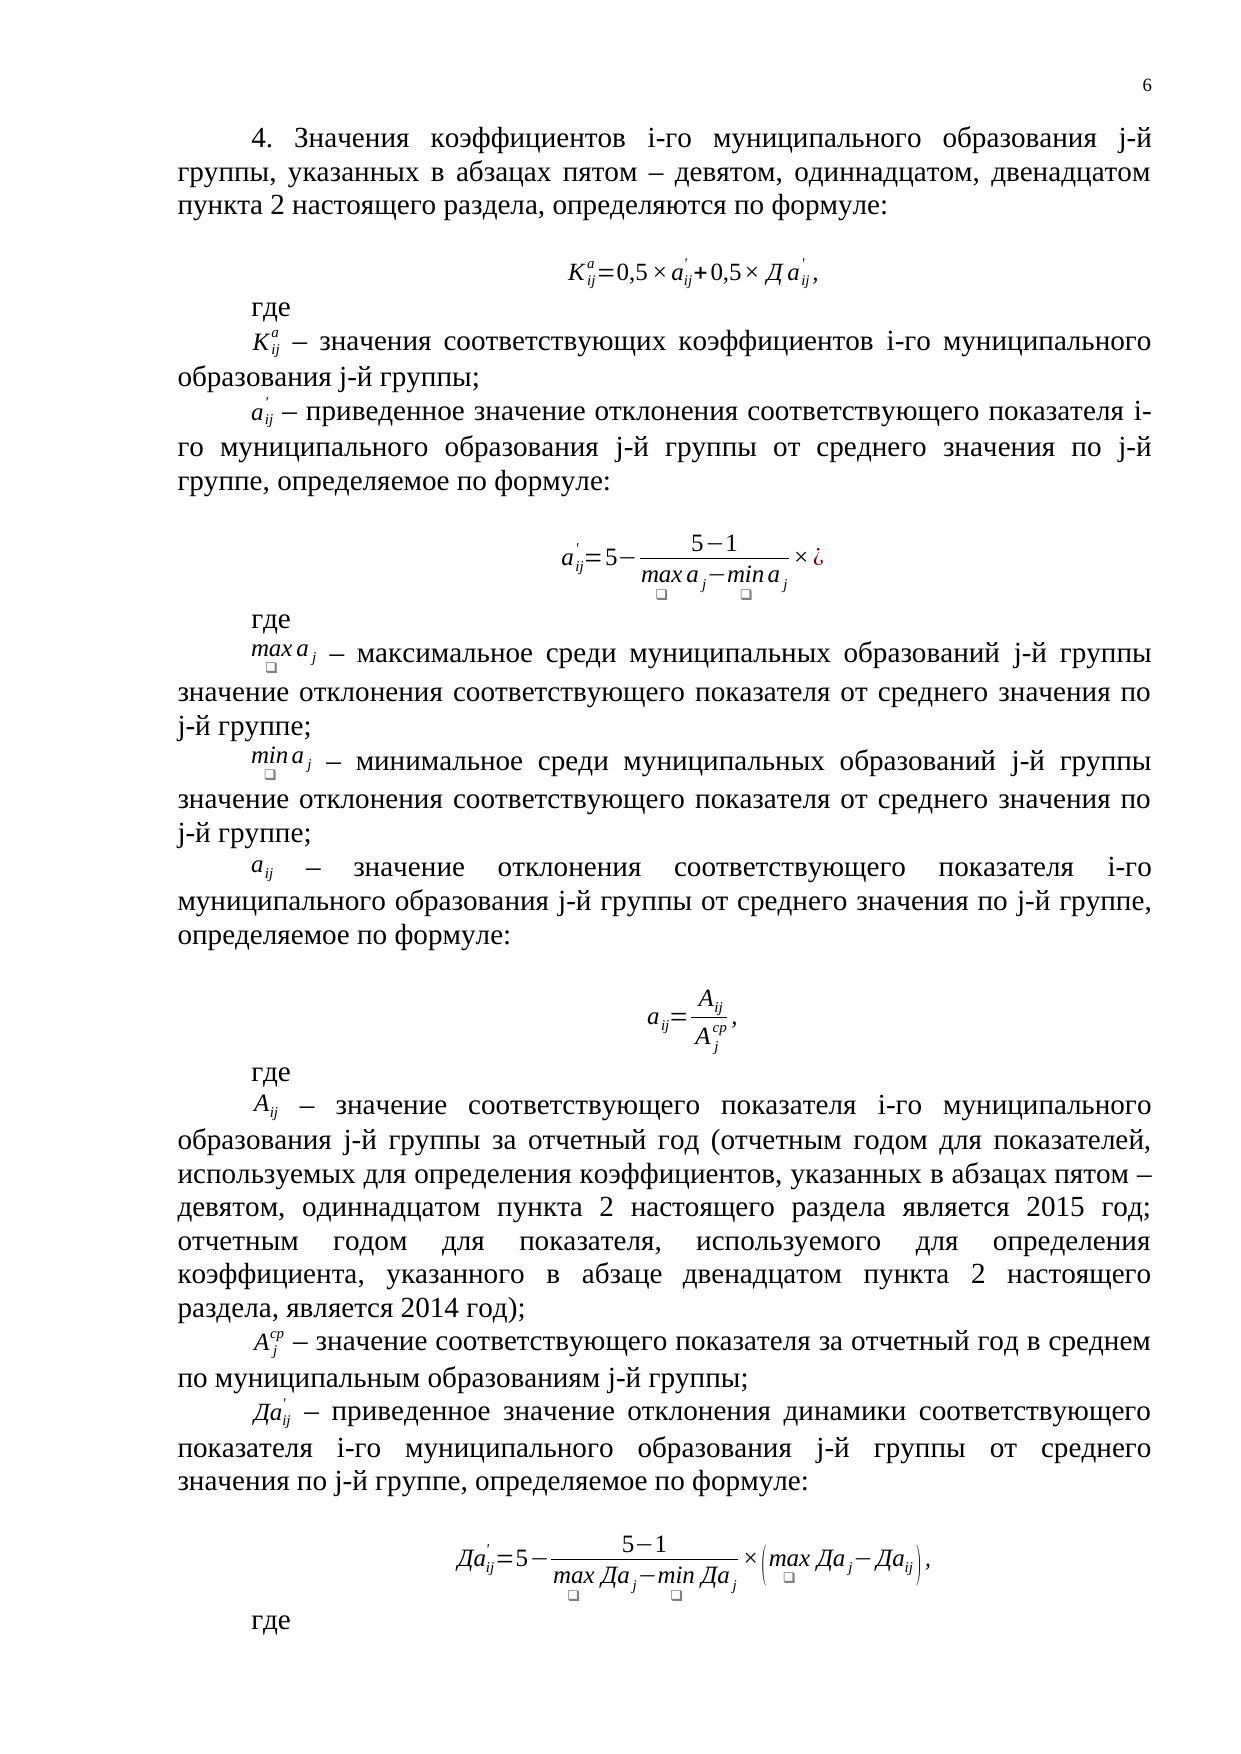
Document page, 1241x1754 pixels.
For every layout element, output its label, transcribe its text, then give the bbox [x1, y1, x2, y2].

text где [177, 1054, 1152, 1087]
text где [177, 289, 1152, 323]
text – приведенное значение отклонения соответствующего показателя i-го муниципального образования j-й группы от среднего значения по j-й группе, определяемое по формуле: [177, 393, 1152, 496]
text 4. Значения коэффициентов i-го муниципального образования j-й группы, указанных в абзацах пятом – девятом, одиннадцатом, двенадцатом пункта 2 настоящего раздела, определяются по формуле: [177, 120, 1152, 221]
text – значение соответствующего показателя i-го муниципального образования j-й группы за отчетный год (отчетным годом для показателей, используемых для определения коэффициентов, указанных в абзацах пятом – девятом, одиннадцатом пункта 2 настоящего раздела является 2015 год; отчетным годом для показателя, используемого для определения коэффициента, указанного в абзаце двенадцатом пункта 2 настоящего раздела, является 2014 год); [177, 1087, 1152, 1323]
text – значение отклонения соответствующего показателя i-го муниципального образования j-й группы от среднего значения по j-й группе, определяемое по формуле: [177, 849, 1152, 951]
text – минимальное среди муниципальных образований j-й группы значение отклонения соответствующего показателя от среднего значения по j-й группе; [177, 742, 1152, 849]
text – значения соответствующих коэффициентов i-го муниципального образования j-й группы; [177, 323, 1152, 393]
text – значение соответствующего показателя за отчетный год в среднем по муниципальным образованиям j-й группы; [177, 1323, 1152, 1393]
text где [177, 1602, 1152, 1635]
text – максимальное среди муниципальных образований j-й группы значение отклонения соответствующего показателя от среднего значения по j-й группе; [177, 634, 1152, 742]
text – приведенное значение отклонения динамики соответствующего показателя i-го муниципального образования j-й группы от среднего значения по j-й группе, определяемое по формуле: [177, 1393, 1152, 1497]
text где [177, 601, 1152, 634]
